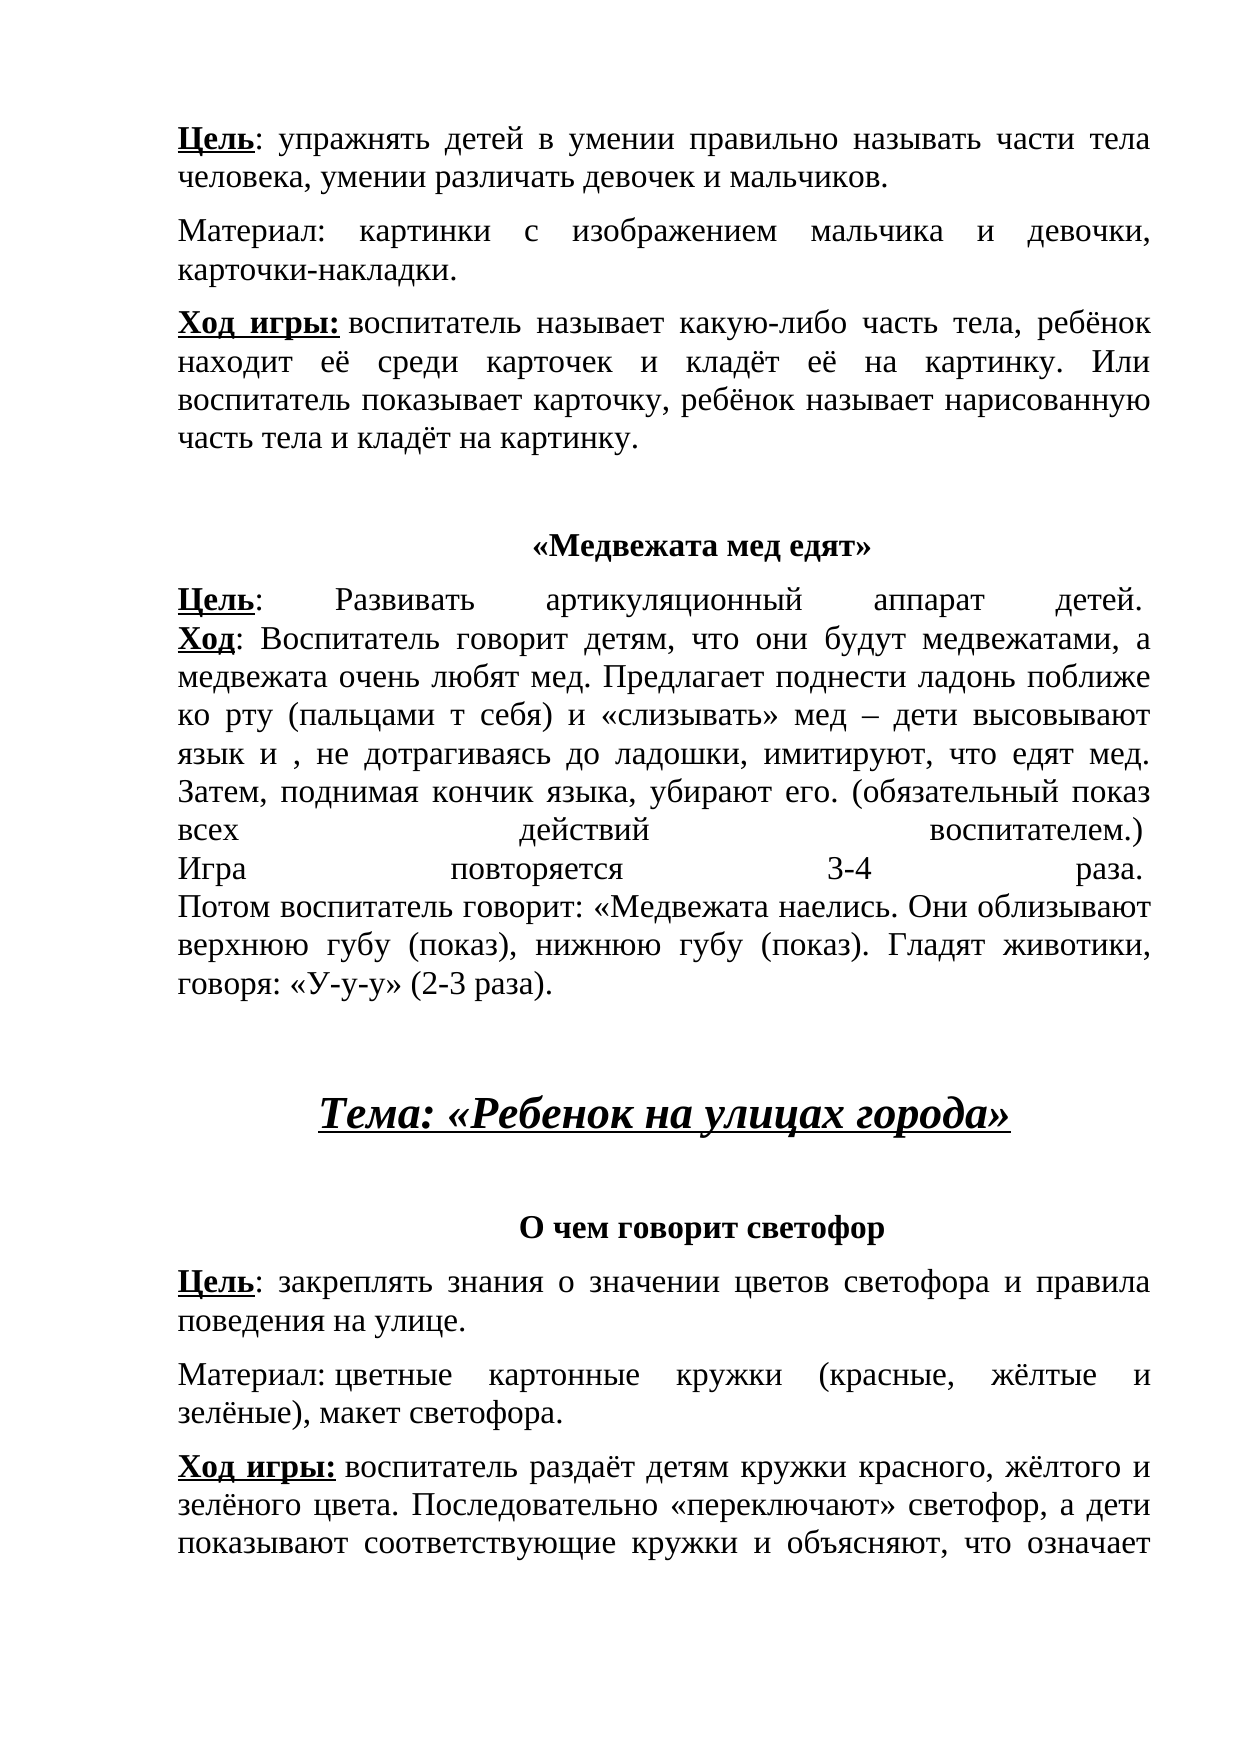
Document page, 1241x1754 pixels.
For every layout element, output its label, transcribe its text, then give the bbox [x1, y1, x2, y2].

text Цель: упражнять детей в умении правильно называть части тела человека, умении различать девочек и мальчиков. [177, 118, 1152, 195]
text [177, 1446, 1152, 1561]
text Цель: закреплять знания о значении цветов светофора и правила поведения на улице. [177, 1261, 1152, 1338]
text Тема: «Ребенок на улицах города» [177, 1085, 1152, 1138]
text Цель: Развивать артикуляционный аппарат детей. Ход: Воспитатель говорит детям, что они будут медвежатами, а медвежата очень любят мед. Предлагает поднести ладонь поближе ко рту (пальцами т себя) и «слизывать» мед – дети высовывают язык и , не дотрагиваясь до ладошки, имитируют, что едят мед. Затем, поднимая кончик языка, убирают его. (обязательный показ всех действий воспитателем.) Игра повторяется 3-4 раза. Потом воспитатель говорит: «Медвежата наелись. Они облизывают верхнюю губу (показ), нижнюю губу (показ). Гладят животики, говоря: «У-у-у» (2-3 раза). [177, 579, 1152, 1001]
text Материал: цветные картонные кружки (красные, жёлтые и зелёные), макет светофора. [177, 1354, 1152, 1430]
text О чем говорит светофор [252, 1207, 1152, 1246]
text Ход игры: воспитатель называет какую-либо часть тела, ребёнок находит её среди карточек и кладёт её на картинку. Или воспитатель показывает карточку, ребёнок называет нарисованную часть тела и кладёт на картинку. [177, 303, 1152, 456]
text «Медвежата мед едят» [252, 526, 1152, 564]
text Материал: картинки с изображением мальчика и девочки, карточки-накладки. [177, 210, 1152, 287]
